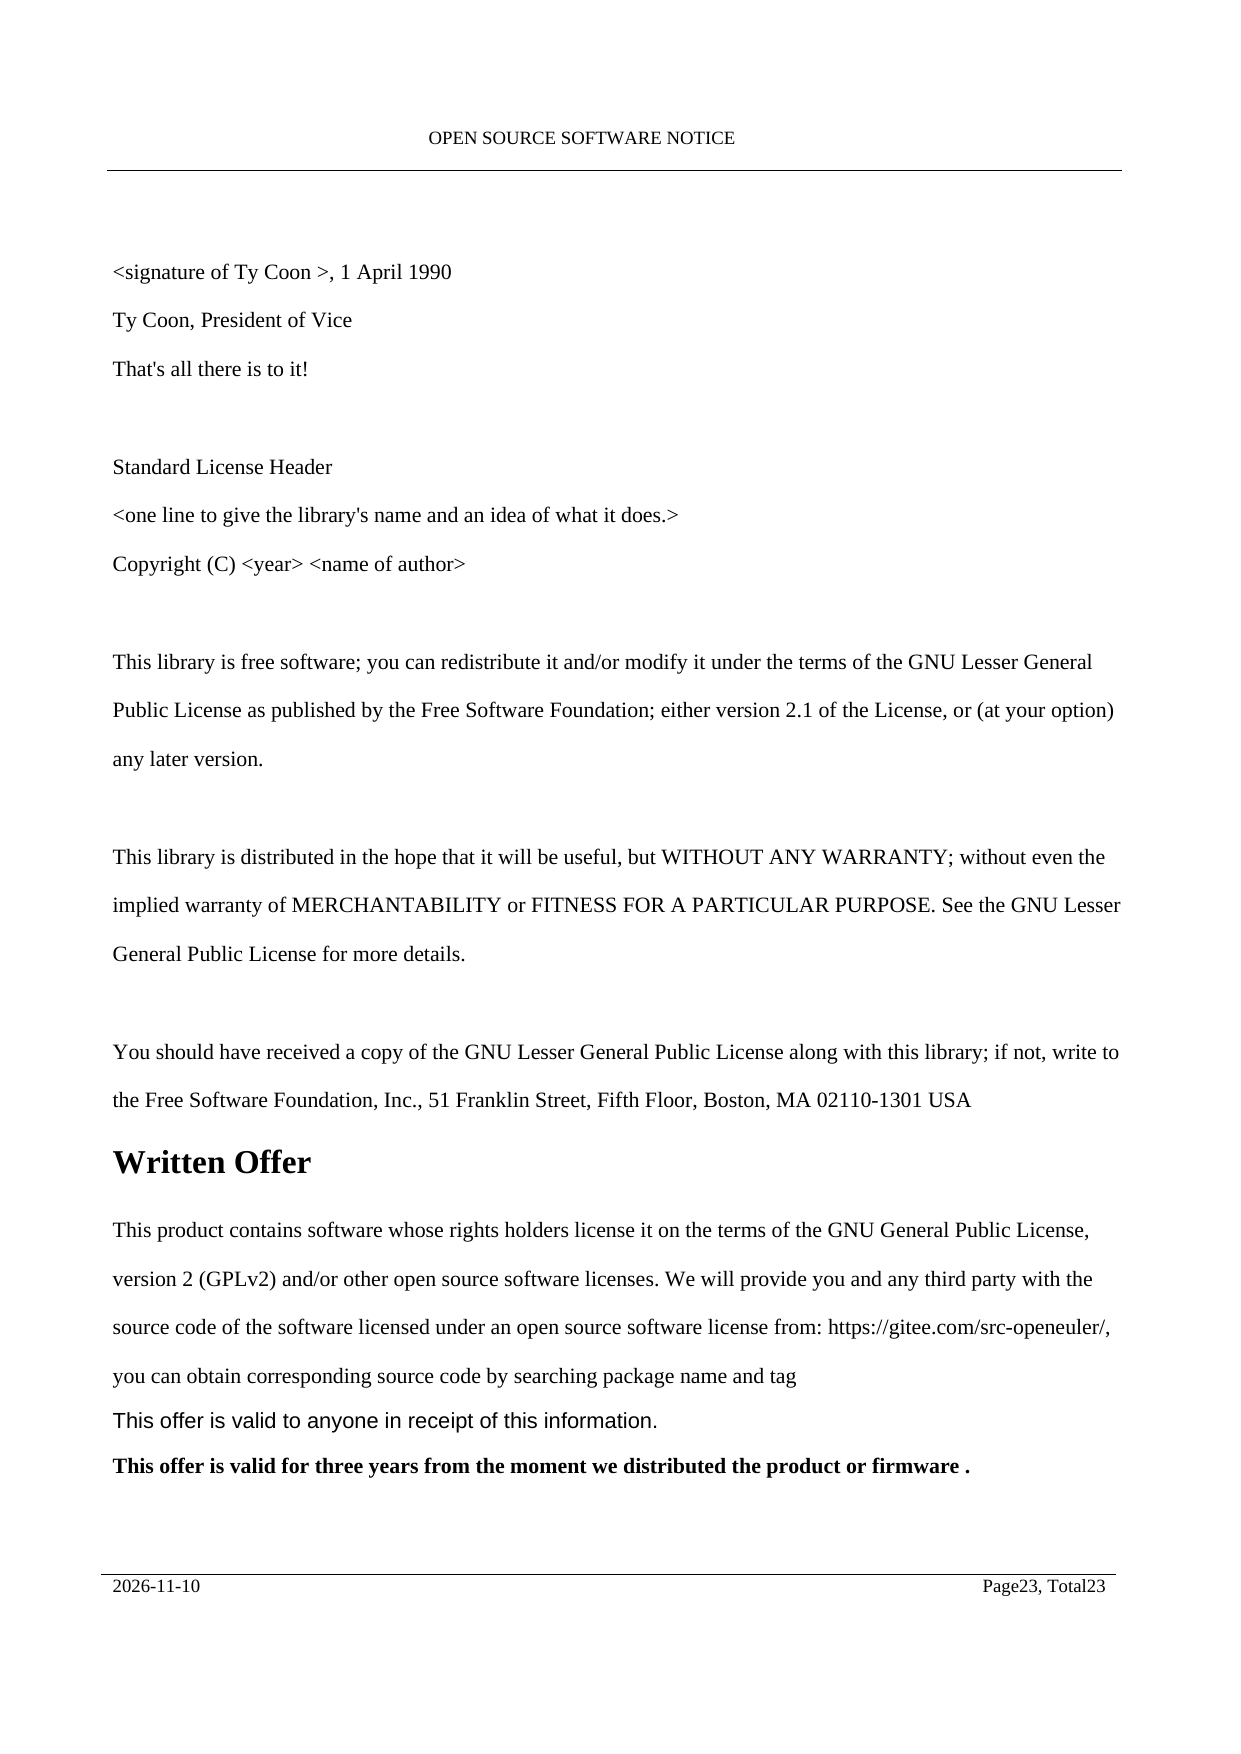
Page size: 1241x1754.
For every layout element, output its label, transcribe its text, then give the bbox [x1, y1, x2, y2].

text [112, 206, 1128, 1116]
text This offer is valid to anyone in receipt of this information. [112, 1404, 1128, 1437]
text This offer is valid for three years from the moment we distributed the product or firmware . [112, 1449, 1128, 1482]
text Written Offer [112, 1129, 1128, 1194]
text This product contains software whose rights holders license it on the terms of the GNU General Public License, version 2 (GPLv2) and/or other open source software licenses. We will provide you and any third party with the source code of the software licensed under an open source software license from: https://gitee.com/src-openeuler/, you can obtain corresponding source code by searching package name and tag [112, 1213, 1128, 1392]
